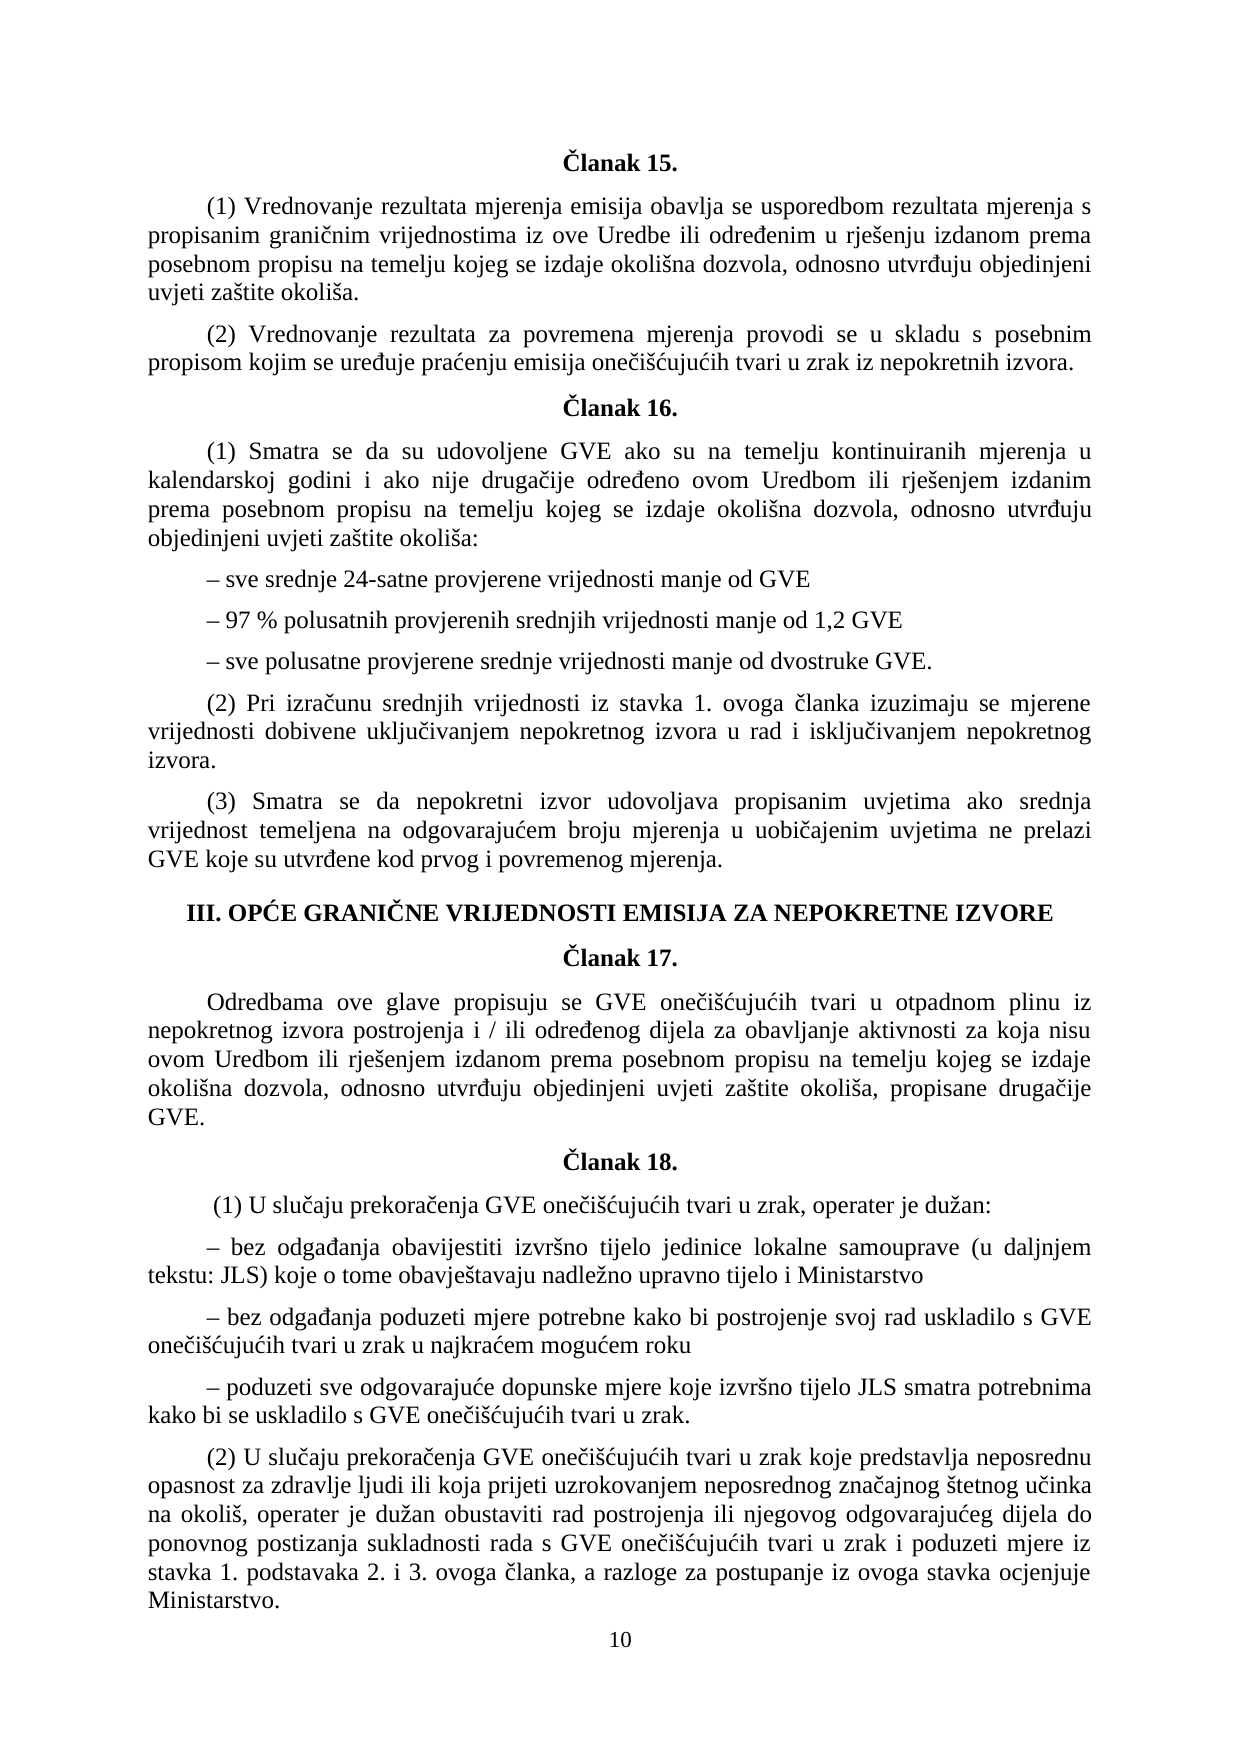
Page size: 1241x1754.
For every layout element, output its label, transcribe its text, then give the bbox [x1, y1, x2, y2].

list (2) U slučaju prekoračenja GVE onečišćujućih tvari u zrak koje predstavlja neposrednu opasnost za zdravlje ljudi ili koja prijeti uzrokovanjem neposrednog značajnog štetnog učinka na okoliš, operater je dužan obustaviti rad postrojenja ili njegovog odgovarajućeg dijela do ponovnog postizanja sukladnosti rada s GVE onečišćujućih tvari u zrak i poduzeti mjere iz stavka 1. podstavaka 2. i 3. ovoga članka, a razloge za postupanje iz ovoga stavka ocjenjuje Ministarstvo. [148, 1442, 1093, 1614]
list – bez odgađanja obavijestiti izvršno tijelo jedinice lokalne samouprave (u daljnjem tekstu: JLS) koje o tome obavještavaju nadležno upravno tijelo i Ministarstvo [148, 1232, 1093, 1289]
list (1) U slučaju prekoračenja GVE onečišćujućih tvari u zrak, operater je dužan: [148, 1191, 1093, 1219]
subtitle Članak 15. [148, 148, 1093, 176]
subtitle III. OPĆE GRANIČNE VRIJEDNOSTI EMISIJA ZA NEPOKRETNE IZVORE [148, 898, 1093, 926]
text – sve srednje 24-satne provjerene vrijednosti manje od GVE [148, 564, 1093, 593]
text (1) Vrednovanje rezultata mjerenja emisija obavlja se usporedbom rezultata mjerenja s propisanim graničnim vrijednostima iz ove Uredbe ili određenim u rješenju izdanom prema posebnom propisu na temelju kojeg se izdaje okolišna dozvola, odnosno utvrđuju objedinjeni uvjeti zaštite okoliša. [148, 191, 1093, 306]
text (2) Vrednovanje rezultata za povremena mjerenja provodi se u skladu s posebnim propisom kojim se uređuje praćenju emisija onečišćujućih tvari u zrak iz nepokretnih izvora. [148, 319, 1093, 376]
list – bez odgađanja poduzeti mjere potrebne kako bi postrojenje svoj rad uskladilo s GVE onečišćujućih tvari u zrak u najkraćem mogućem roku [148, 1302, 1093, 1359]
text (3) Smatra se da nepokretni izvor udovoljava propisanim uvjetima ako srednja vrijednost temeljena na odgovarajućem broju mjerenja u uobičajenim uvjetima ne prelazi GVE koje su utvrđene kod prvog i povremenog mjerenja. [148, 786, 1093, 873]
subtitle Članak 16. [148, 393, 1093, 422]
subtitle Članak 18. [148, 1147, 1093, 1176]
list – poduzeti sve odgovarajuće dopunske mjere koje izvršno tijelo JLS smatra potrebnima kako bi se uskladilo s GVE onečišćujućih tvari u zrak. [148, 1372, 1093, 1429]
subtitle Članak 17. [148, 943, 1093, 972]
list Odredbama ove glave propisuju se GVE onečišćujućih tvari u otpadnom plinu iz nepokretnog izvora postrojenja i / ili određenog dijela za obavljanje aktivnosti za koja nisu ovom Uredbom ili rješenjem izdanom prema posebnom propisu na temelju kojeg se izdaje okolišna dozvola, odnosno utvrđuju objedinjeni uvjeti zaštite okoliša, propisane drugačije GVE. [148, 987, 1093, 1130]
text – 97 % polusatnih provjerenih srednjih vrijednosti manje od 1,2 GVE [148, 605, 1093, 634]
text (1) Smatra se da su udovoljene GVE ako su na temelju kontinuiranih mjerenja u kalendarskoj godini i ako nije drugačije određeno ovom Uredbom ili rješenjem izdanim prema posebnom propisu na temelju kojeg se izdaje okolišna dozvola, odnosno utvrđuju objedinjeni uvjeti zaštite okoliša: [148, 436, 1093, 551]
text (2) Pri izračunu srednjih vrijednosti iz stavka 1. ovoga članka izuzimaju se mjerene vrijednosti dobivene uključivanjem nepokretnog izvora u rad i isključivanjem nepokretnog izvora. [148, 688, 1093, 774]
text – sve polusatne provjerene srednje vrijednosti manje od dvostruke GVE. [148, 646, 1093, 675]
